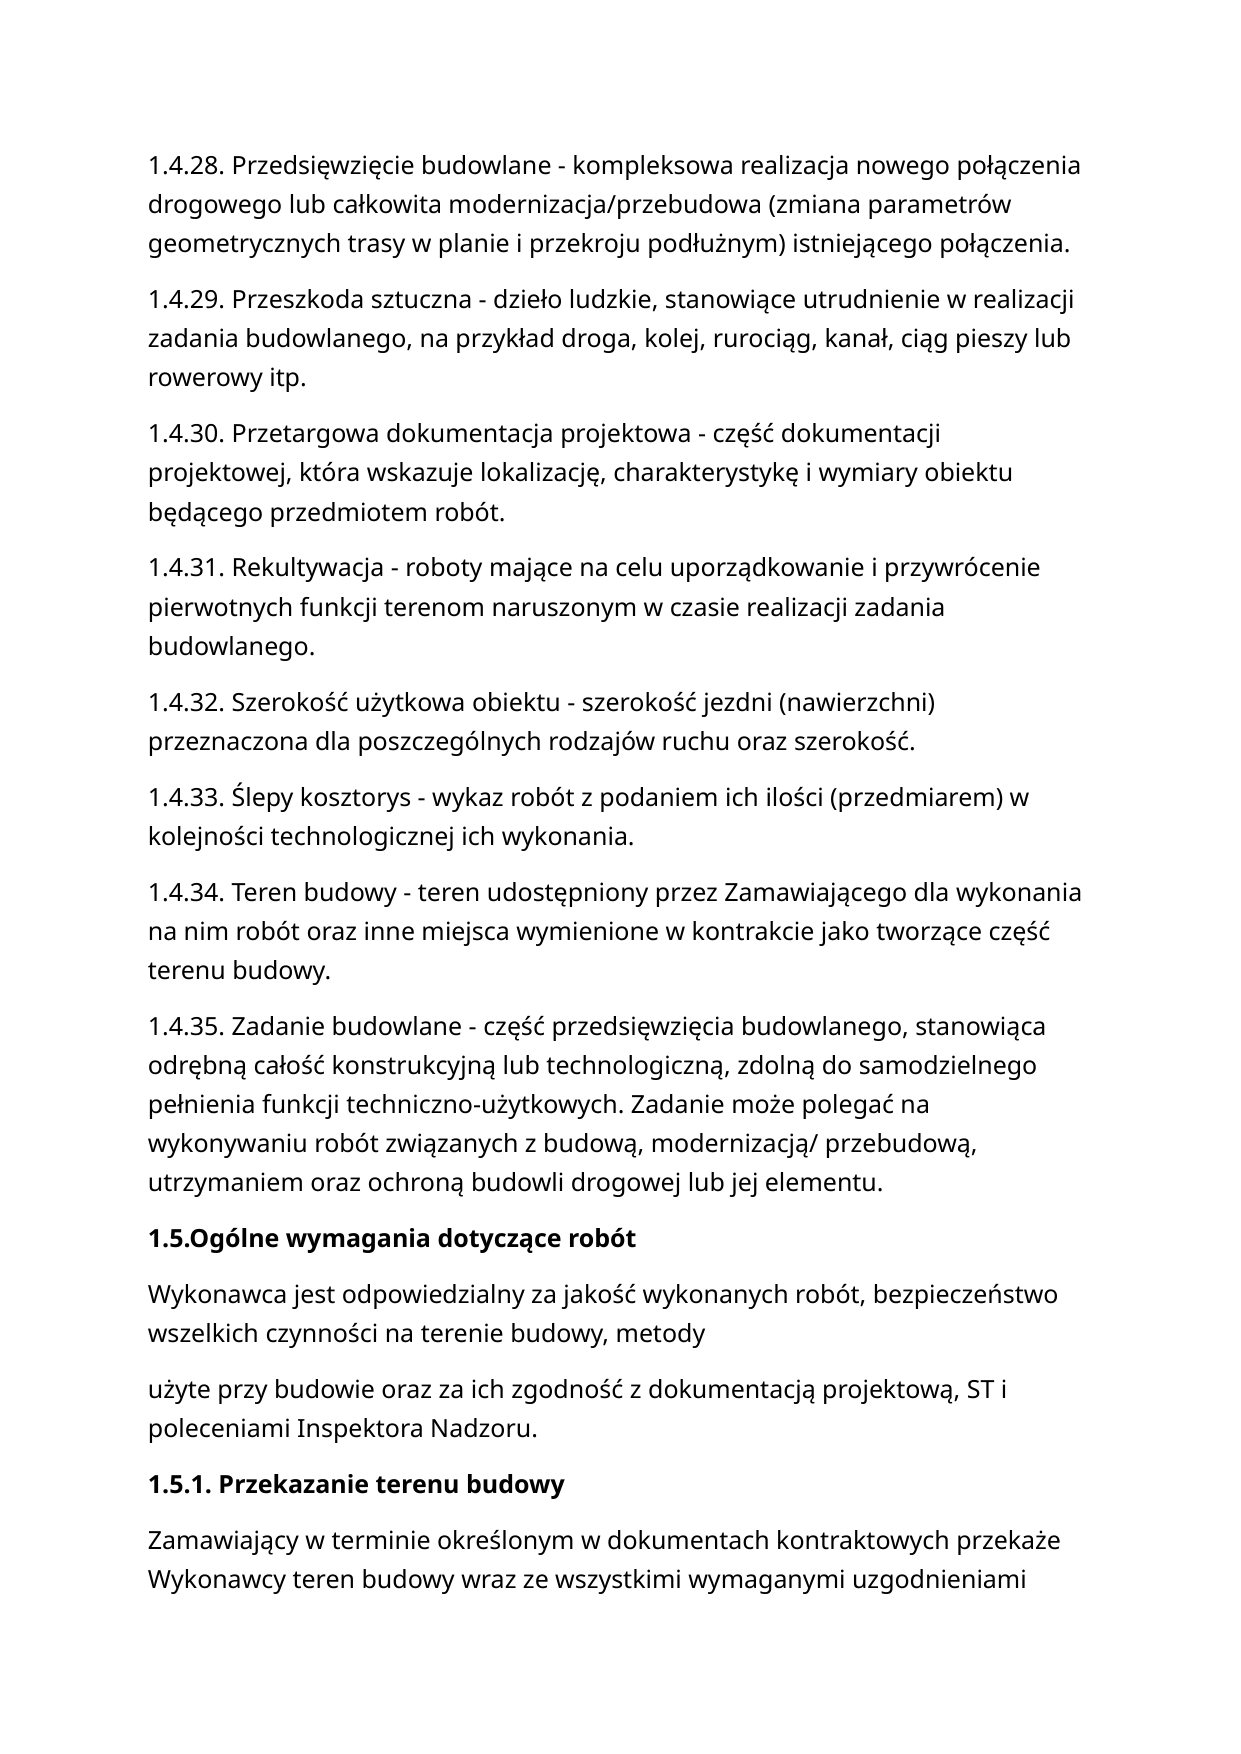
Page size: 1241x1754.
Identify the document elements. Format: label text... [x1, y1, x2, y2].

text 1.4.31. Rekultywacja - roboty mające na celu uporządkowanie i przywrócenie pierwotnych funkcji terenom naruszonym w czasie realizacji zadania budowlanego. [148, 550, 1093, 662]
text 1.5.Ogólne wymagania dotyczące robót [148, 1221, 1093, 1255]
text 1.4.33. Ślepy kosztorys - wykaz robót z podaniem ich ilości (przedmiarem) w kolejności technologicznej ich wykonania. [148, 779, 1093, 852]
text 1.4.34. Teren budowy - teren udostępniony przez Zamawiającego dla wykonania na nim robót oraz inne miejsca wymienione w kontrakcie jako tworzące część terenu budowy. [148, 874, 1093, 987]
text 1.5.1. Przekazanie terenu budowy [148, 1467, 1093, 1501]
text 1.4.35. Zadanie budowlane - część przedsięwzięcia budowlanego, stanowiąca odrębną całość konstrukcyjną lub technologiczną, zdolną do samodzielnego pełnienia funkcji techniczno-użytkowych. Zadanie może polegać na wykonywaniu robót związanych z budową, modernizacją/ przebudową, utrzymaniem oraz ochroną budowli drogowej lub jej elementu. [148, 1008, 1093, 1199]
text 1.4.28. Przedsięwzięcie budowlane - kompleksowa realizacja nowego połączenia drogowego lub całkowita modernizacja/przebudowa (zmiana parametrów geometrycznych trasy w planie i przekroju podłużnym) istniejącego połączenia. [148, 148, 1093, 260]
text 1.4.30. Przetargowa dokumentacja projektowa - część dokumentacji projektowej, która wskazuje lokalizację, charakterystykę i wymiary obiektu będącego przedmiotem robót. [148, 416, 1093, 528]
text Wykonawca jest odpowiedzialny za jakość wykonanych robót, bezpieczeństwo wszelkich czynności na terenie budowy, metody [148, 1277, 1093, 1350]
text 1.4.32. Szerokość użytkowa obiektu - szerokość jezdni (nawierzchni) przeznaczona dla poszczególnych rodzajów ruchu oraz szerokość. [148, 684, 1093, 757]
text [148, 1523, 1093, 1596]
text użyte przy budowie oraz za ich zgodność z dokumentacją projektową, ST i poleceniami Inspektora Nadzoru. [148, 1372, 1093, 1445]
text 1.4.29. Przeszkoda sztuczna - dzieło ludzkie, stanowiące utrudnienie w realizacji zadania budowlanego, na przykład droga, kolej, rurociąg, kanał, ciąg pieszy lub rowerowy itp. [148, 282, 1093, 394]
